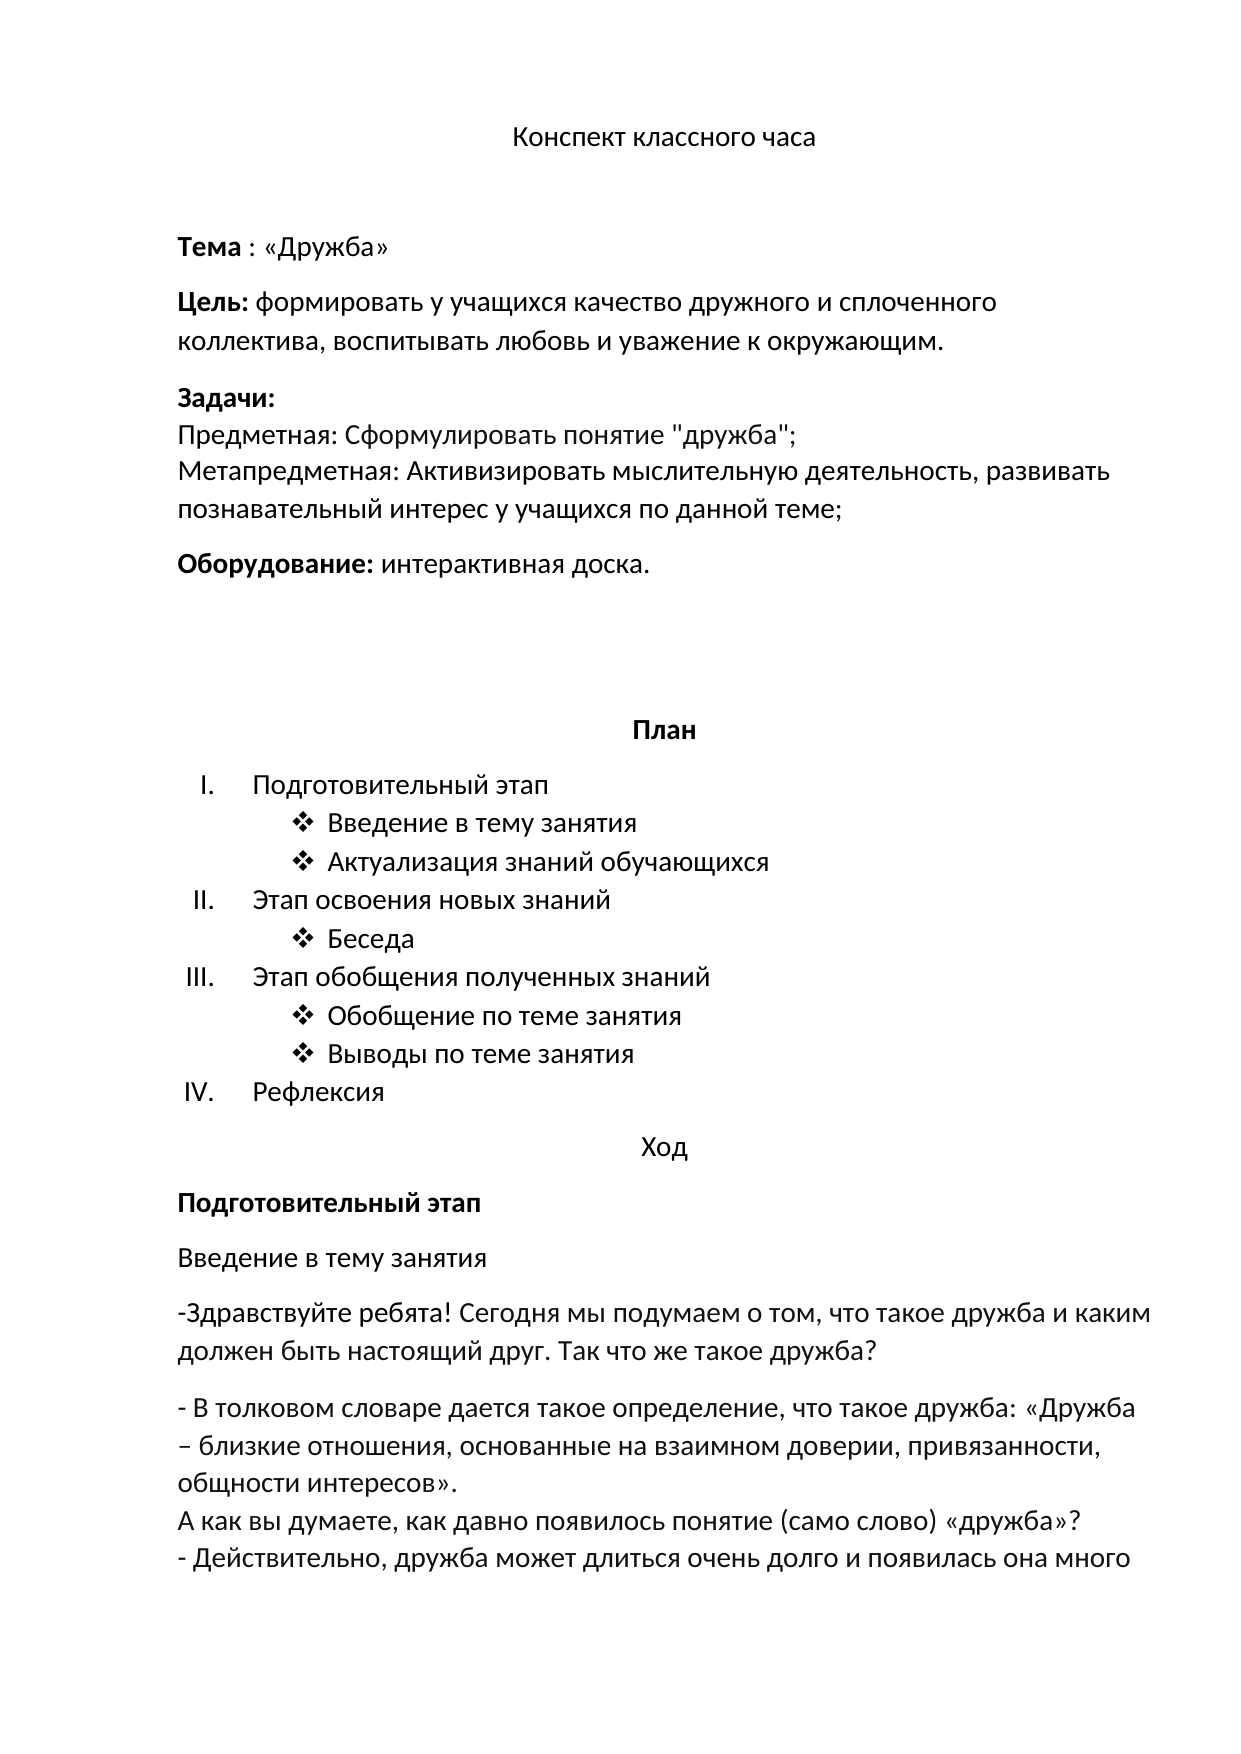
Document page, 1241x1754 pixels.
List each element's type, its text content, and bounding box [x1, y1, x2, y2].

list Этап обобщения полученных знаний [215, 958, 1152, 994]
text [177, 1500, 1152, 1575]
text Оборудование: интерактивная доска. [177, 546, 1152, 581]
list Обобщение по теме занятия [290, 997, 1152, 1032]
text План [177, 711, 1152, 746]
list Подготовительный этап [215, 766, 1152, 802]
text - В толковом словаре дается такое определение, что такое дружба: «Дружба – близкие отношения, основанные на взаимном доверии, привязанности, общности интересов». [177, 1387, 1152, 1500]
text Конспект классного часа [177, 118, 1152, 154]
text Задачи: [177, 377, 1152, 414]
list Актуализация знаний обучающихся [290, 843, 1152, 878]
list Введение в тему занятия [290, 804, 1152, 840]
list Беседа [290, 920, 1152, 955]
list Рефлексия [215, 1073, 1152, 1109]
text Тема : «Дружба» [177, 228, 1152, 264]
list Этап освоения новых знаний [215, 881, 1152, 917]
text Предметная: Сформулировать понятие "дружба"; [177, 414, 1152, 452]
text Подготовительный этап [177, 1184, 1152, 1219]
text Цель: формировать у учащихся качество дружного и сплоченного коллектива, воспитывать любовь и уважение к окружающим. [177, 283, 1152, 357]
text -Здравствуйте ребята! Сегодня мы подумаем о том, что такое дружба и каким должен быть настоящий друг. Так что же такое дружба? [177, 1294, 1152, 1368]
list Выводы по теме занятия [290, 1035, 1152, 1071]
text Введение в тему занятия [177, 1239, 1152, 1274]
text Метапредметная: Активизировать мыслительную деятельность, развивать познавательный интерес у учащихся по данной теме; [177, 452, 1152, 526]
text Ход [177, 1128, 1152, 1164]
